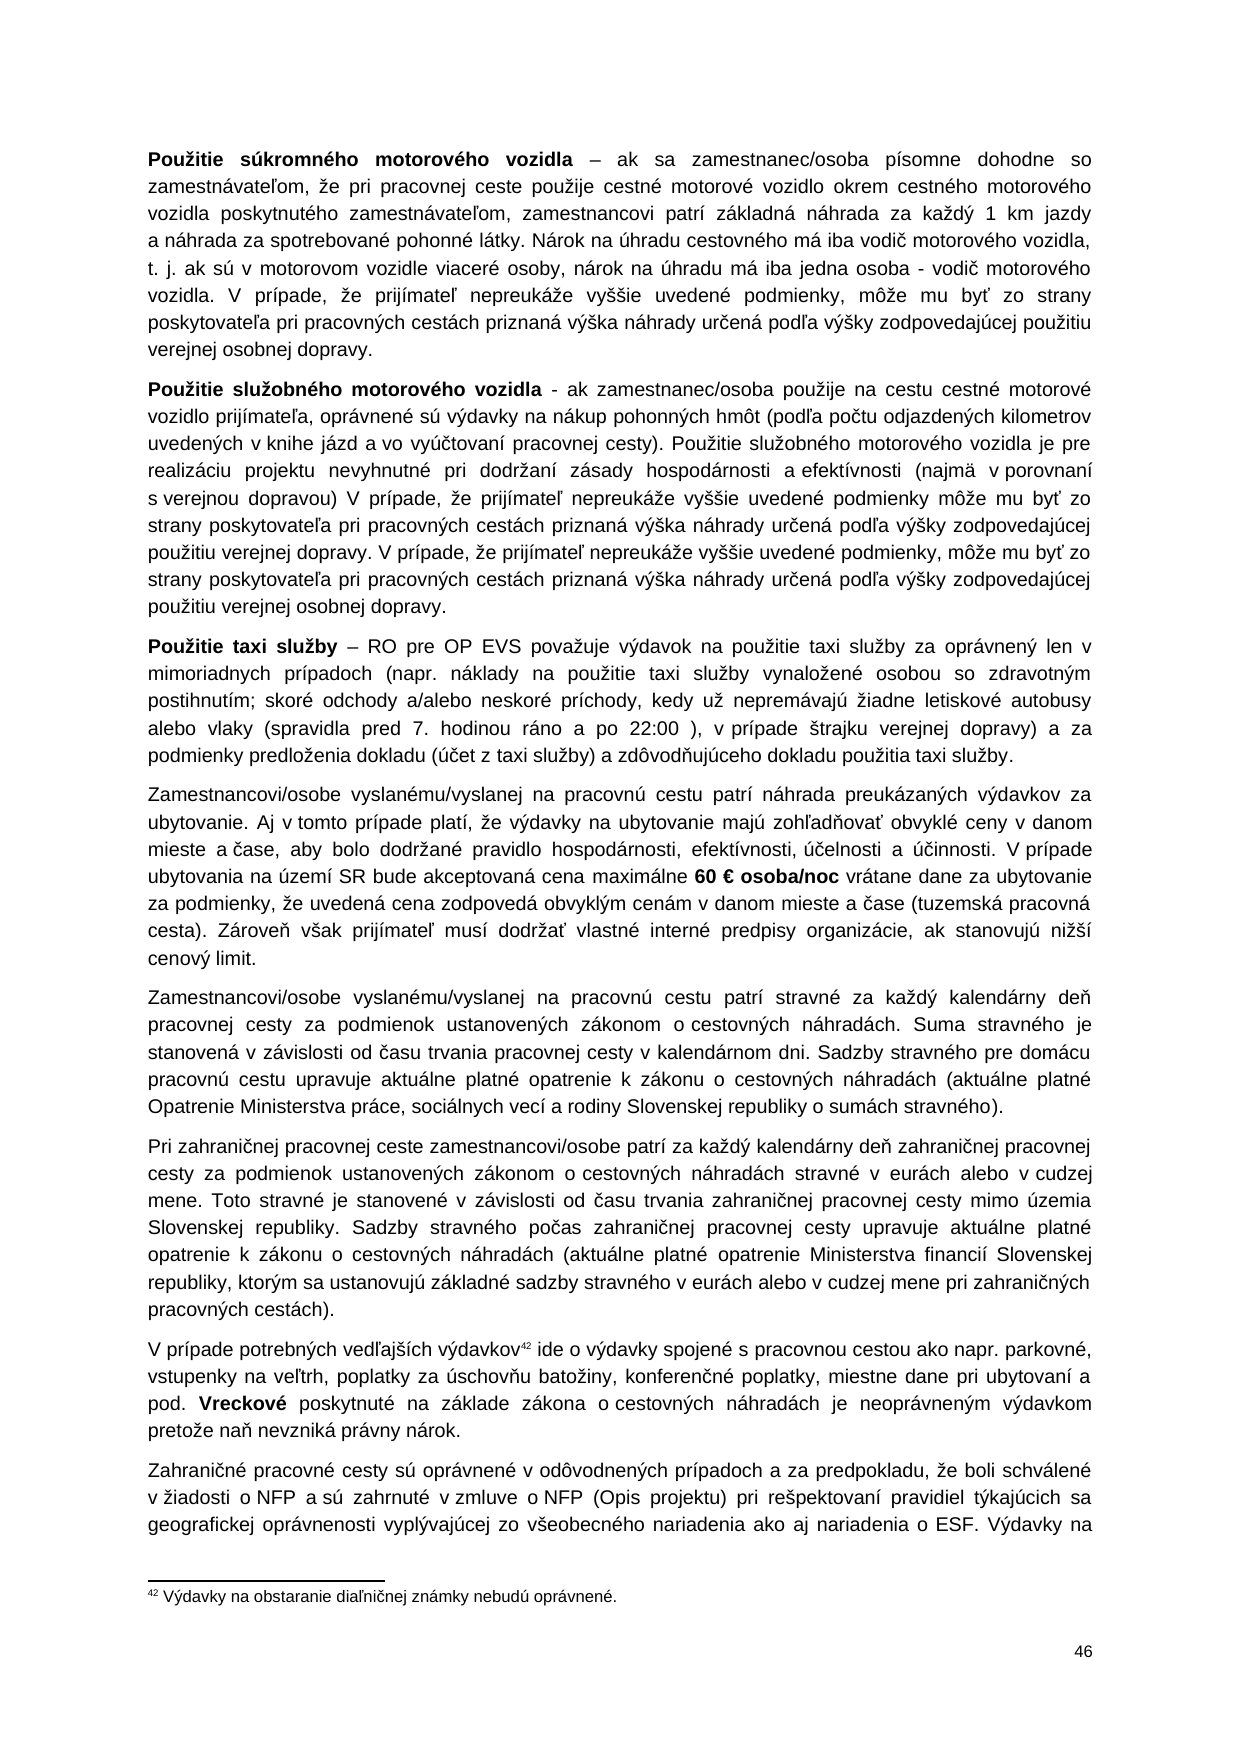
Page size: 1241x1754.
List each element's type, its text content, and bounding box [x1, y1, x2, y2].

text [148, 1459, 1092, 1536]
list V prípade potrebných vedľajších výdavkov ide o výdavky spojené s pracovnou cestou ako napr. parkovné, vstupenky na veľtrh, poplatky za úschovňu batožiny, konferenčné poplatky, miestne dane pri ubytovaní a pod. Vreckové poskytnuté na základe zákona o cestovných náhradách je neoprávneným výdavkom pretože naň nevzniká právny nárok. [148, 1337, 1092, 1442]
list Použitie služobného motorového vozidla - ak zamestnanec/osoba použije na cestu cestné motorové vozidlo prijímateľa, oprávnené sú výdavky na nákup pohonných hmôt (podľa počtu odjazdených kilometrov uvedených v knihe jázd a vo vyúčtovaní pracovnej cesty). Použitie služobného motorového vozidla je pre realizáciu projektu nevyhnutné pri dodržaní zásady hospodárnosti a efektívnosti (najmä v porovnaní s verejnou dopravou) V prípade, že prijímateľ nepreukáže vyššie uvedené podmienky môže mu byť zo strany poskytovateľa pri pracovných cestách priznaná výška náhrady určená podľa výšky zodpovedajúcej použitiu verejnej dopravy. V prípade, že prijímateľ nepreukáže vyššie uvedené podmienky, môže mu byť zo strany poskytovateľa pri pracovných cestách priznaná výška náhrady určená podľa výšky zodpovedajúcej použitiu verejnej osobnej dopravy. [148, 378, 1092, 618]
list Použitie taxi služby – RO pre OP EVS považuje výdavok na použitie taxi služby za oprávnený len v mimoriadnych prípadoch (napr. náklady na použitie taxi služby vynaložené osobou so zdravotným postihnutím; skoré odchody a/alebo neskoré príchody, kedy už nepremávajú žiadne letiskové autobusy alebo vlaky (spravidla pred 7. hodinou ráno a po 22:00 ), v prípade štrajku verejnej dopravy) a za podmienky predloženia dokladu (účet z taxi služby) a zdôvodňujúceho dokladu použitia taxi služby. [148, 635, 1092, 766]
list Zamestnancovi/osobe vyslanému/vyslanej na pracovnú cestu patrí stravné za každý kalendárny deň pracovnej cesty za podmienok ustanovených zákonom o cestovných náhradách. Suma stravného je stanovená v závislosti od času trvania pracovnej cesty v kalendárnom dni. Sadzby stravného pre domácu pracovnú cestu upravuje aktuálne platné opatrenie k zákonu o cestovných náhradách (aktuálne platné Opatrenie Ministerstva práce, sociálnych vecí a rodiny Slovenskej republiky o sumách stravného). [148, 986, 1092, 1118]
list Pri zahraničnej pracovnej ceste zamestnancovi/osobe patrí za každý kalendárny deň zahraničnej pracovnej cesty za podmienok ustanovených zákonom o cestovných náhradách stravné v eurách alebo v cudzej mene. Toto stravné je stanovené v závislosti od času trvania zahraničnej pracovnej cesty mimo územia Slovenskej republiky. Sadzby stravného počas zahraničnej pracovnej cesty upravuje aktuálne platné opatrenie k zákonu o cestovných náhradách (aktuálne platné opatrenie Ministerstva financií Slovenskej republiky, ktorým sa ustanovujú základné sadzby stravného v eurách alebo v cudzej mene pri zahraničných pracovných cestách). [148, 1134, 1092, 1320]
list Použitie súkromného motorového vozidla – ak sa zamestnanec/osoba písomne dohodne so zamestnávateľom, že pri pracovnej ceste použije cestné motorové vozidlo okrem cestného motorového vozidla poskytnutého zamestnávateľom, zamestnancovi patrí základná náhrada za každý 1 km jazdy a náhrada za spotrebované pohonné látky. Nárok na úhradu cestovného má iba vodič motorového vozidla, t. j. ak sú v motorovom vozidle viaceré osoby, nárok na úhradu má iba jedna osoba - vodič motorového vozidla. V prípade, že prijímateľ nepreukáže vyššie uvedené podmienky, môže mu byť zo strany poskytovateľa pri pracovných cestách priznaná výška náhrady určená podľa výšky zodpovedajúcej použitiu verejnej osobnej dopravy. [148, 148, 1092, 361]
list Zamestnancovi/osobe vyslanému/vyslanej na pracovnú cestu patrí náhrada preukázaných výdavkov za ubytovanie. Aj v tomto prípade platí, že výdavky na ubytovanie majú zohľadňovať obvyklé ceny v danom mieste a čase, aby bolo dodržané pravidlo hospodárnosti, efektívnosti, účelnosti a účinnosti. V prípade ubytovania na území SR bude akceptovaná cena maximálne 60 € osoba/noc vrátane dane za ubytovanie za podmienky, že uvedená cena zodpovedá obvyklým cenám v danom mieste a čase (tuzemská pracovná cesta). Zároveň však prijímateľ musí dodržať vlastné interné predpisy organizácie, ak stanovujú nižší cenový limit. [148, 783, 1092, 969]
